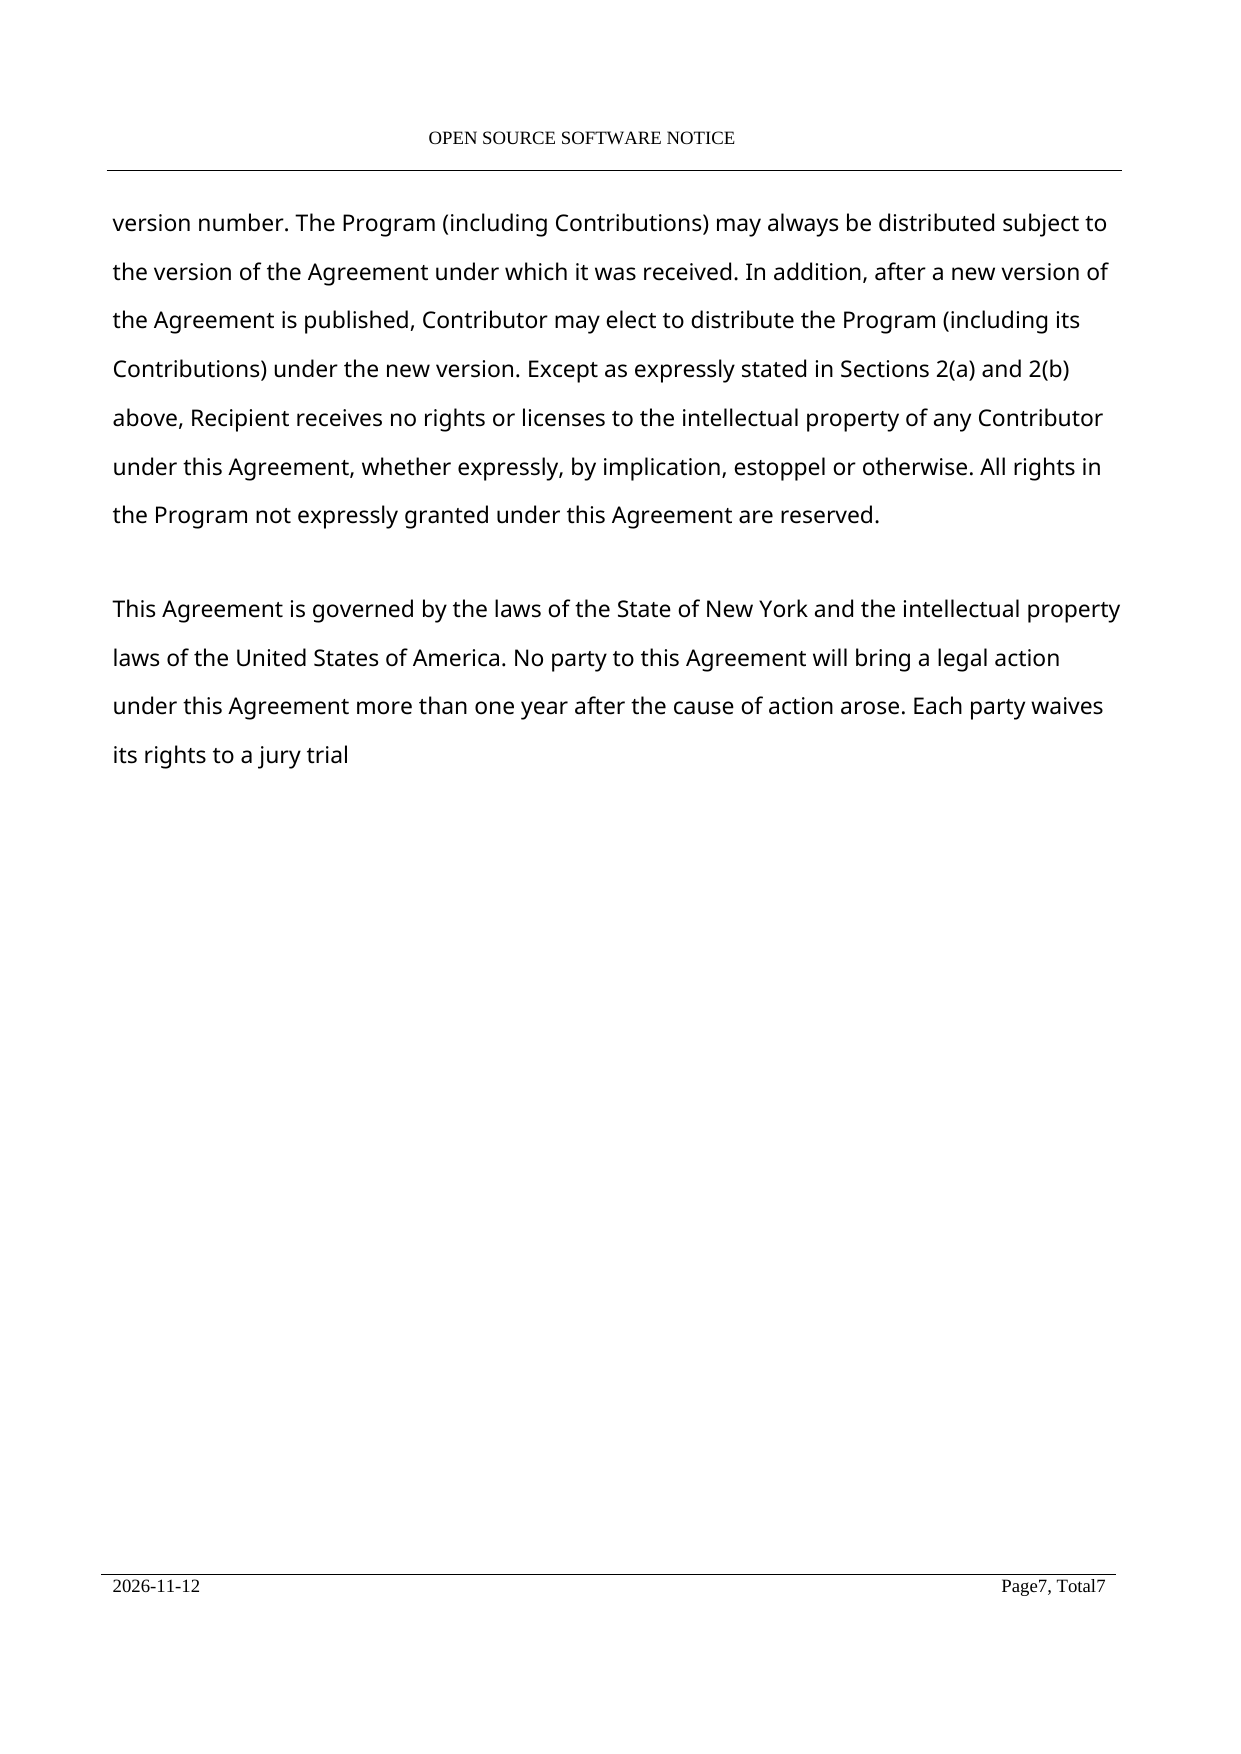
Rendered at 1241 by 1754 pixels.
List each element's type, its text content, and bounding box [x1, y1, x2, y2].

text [112, 206, 1128, 531]
text This Agreement is governed by the laws of the State of New York and the intellectual property laws of the United States of America. No party to this Agreement will bring a legal action under this Agreement more than one year after the cause of action arose. Each party waives its rights to a jury trial [112, 592, 1128, 771]
